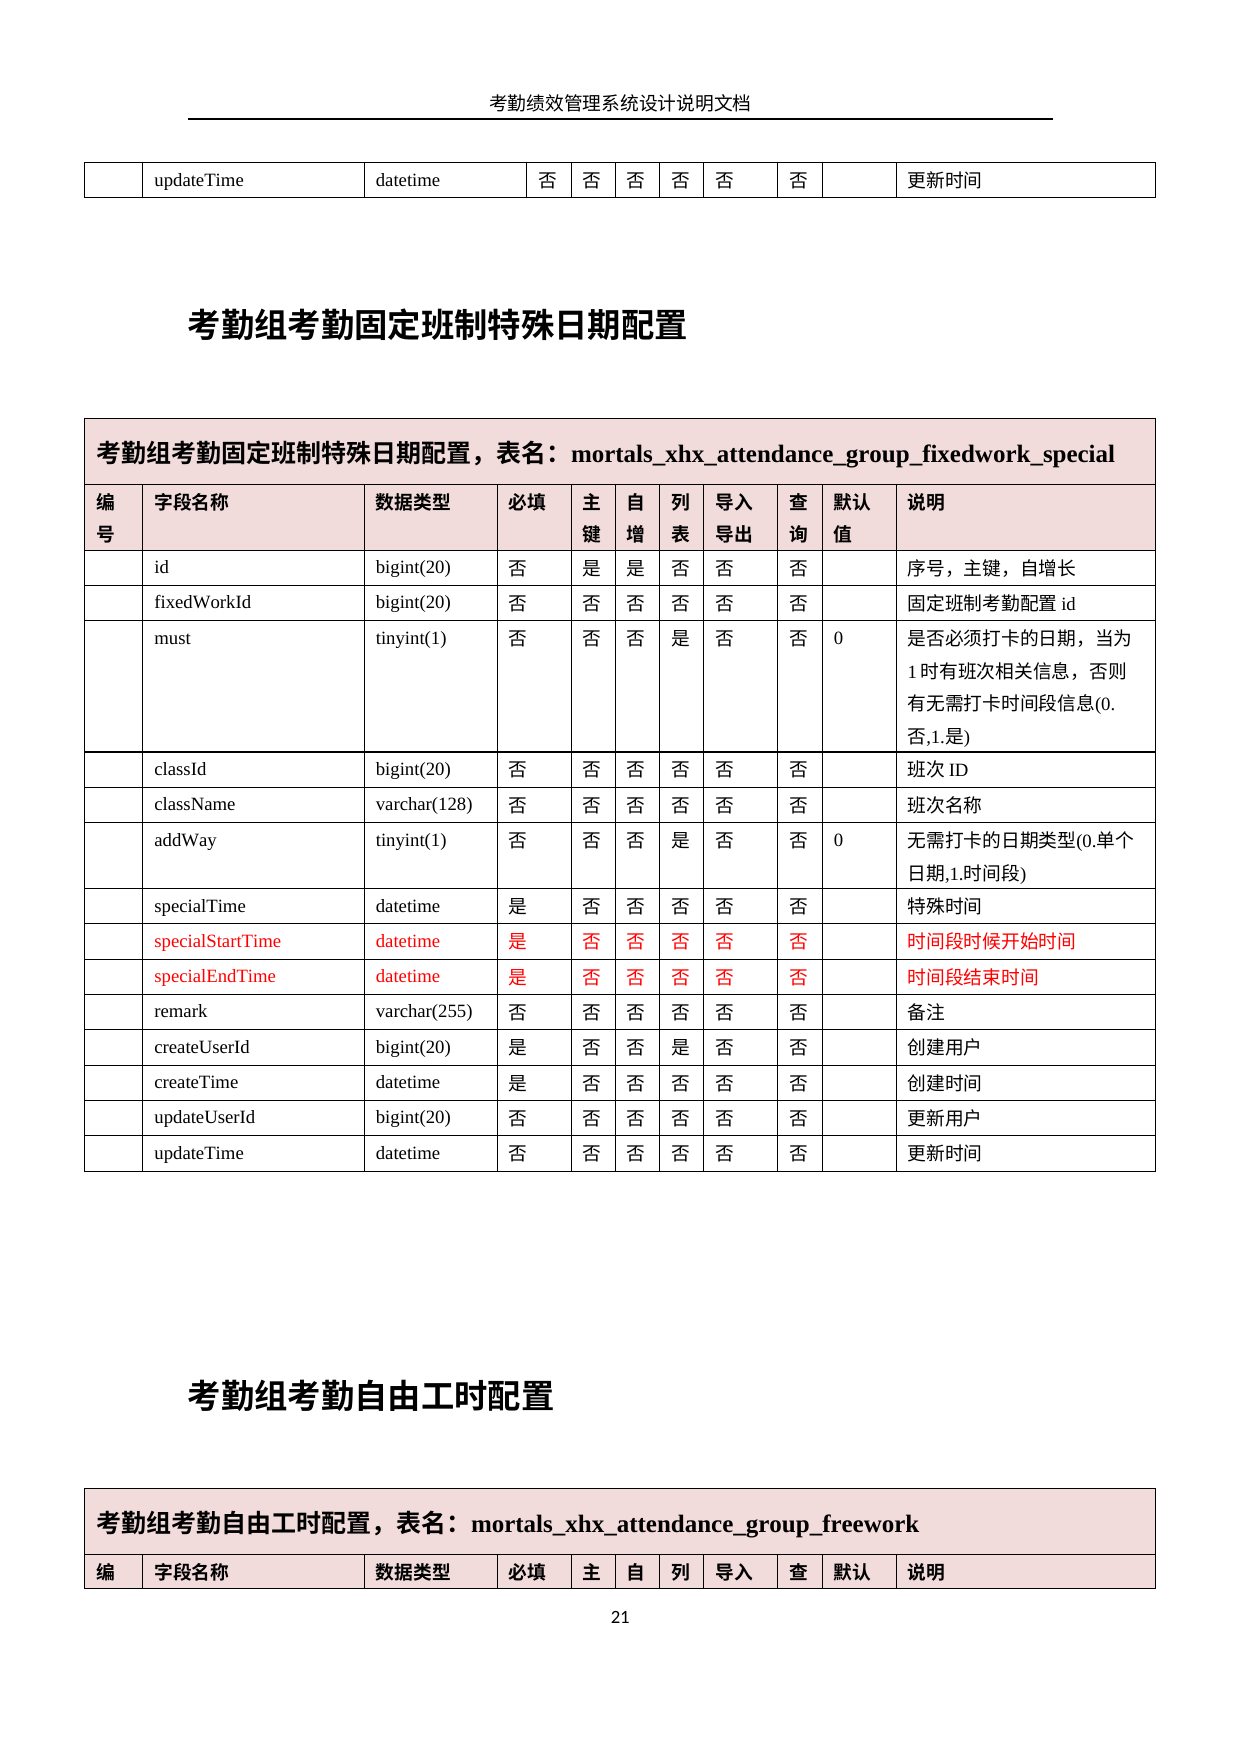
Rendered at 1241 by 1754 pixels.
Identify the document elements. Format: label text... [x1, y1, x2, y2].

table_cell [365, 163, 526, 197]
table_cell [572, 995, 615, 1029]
subtitle 考勤组考勤固定班制特殊日期配置 [187, 290, 1053, 355]
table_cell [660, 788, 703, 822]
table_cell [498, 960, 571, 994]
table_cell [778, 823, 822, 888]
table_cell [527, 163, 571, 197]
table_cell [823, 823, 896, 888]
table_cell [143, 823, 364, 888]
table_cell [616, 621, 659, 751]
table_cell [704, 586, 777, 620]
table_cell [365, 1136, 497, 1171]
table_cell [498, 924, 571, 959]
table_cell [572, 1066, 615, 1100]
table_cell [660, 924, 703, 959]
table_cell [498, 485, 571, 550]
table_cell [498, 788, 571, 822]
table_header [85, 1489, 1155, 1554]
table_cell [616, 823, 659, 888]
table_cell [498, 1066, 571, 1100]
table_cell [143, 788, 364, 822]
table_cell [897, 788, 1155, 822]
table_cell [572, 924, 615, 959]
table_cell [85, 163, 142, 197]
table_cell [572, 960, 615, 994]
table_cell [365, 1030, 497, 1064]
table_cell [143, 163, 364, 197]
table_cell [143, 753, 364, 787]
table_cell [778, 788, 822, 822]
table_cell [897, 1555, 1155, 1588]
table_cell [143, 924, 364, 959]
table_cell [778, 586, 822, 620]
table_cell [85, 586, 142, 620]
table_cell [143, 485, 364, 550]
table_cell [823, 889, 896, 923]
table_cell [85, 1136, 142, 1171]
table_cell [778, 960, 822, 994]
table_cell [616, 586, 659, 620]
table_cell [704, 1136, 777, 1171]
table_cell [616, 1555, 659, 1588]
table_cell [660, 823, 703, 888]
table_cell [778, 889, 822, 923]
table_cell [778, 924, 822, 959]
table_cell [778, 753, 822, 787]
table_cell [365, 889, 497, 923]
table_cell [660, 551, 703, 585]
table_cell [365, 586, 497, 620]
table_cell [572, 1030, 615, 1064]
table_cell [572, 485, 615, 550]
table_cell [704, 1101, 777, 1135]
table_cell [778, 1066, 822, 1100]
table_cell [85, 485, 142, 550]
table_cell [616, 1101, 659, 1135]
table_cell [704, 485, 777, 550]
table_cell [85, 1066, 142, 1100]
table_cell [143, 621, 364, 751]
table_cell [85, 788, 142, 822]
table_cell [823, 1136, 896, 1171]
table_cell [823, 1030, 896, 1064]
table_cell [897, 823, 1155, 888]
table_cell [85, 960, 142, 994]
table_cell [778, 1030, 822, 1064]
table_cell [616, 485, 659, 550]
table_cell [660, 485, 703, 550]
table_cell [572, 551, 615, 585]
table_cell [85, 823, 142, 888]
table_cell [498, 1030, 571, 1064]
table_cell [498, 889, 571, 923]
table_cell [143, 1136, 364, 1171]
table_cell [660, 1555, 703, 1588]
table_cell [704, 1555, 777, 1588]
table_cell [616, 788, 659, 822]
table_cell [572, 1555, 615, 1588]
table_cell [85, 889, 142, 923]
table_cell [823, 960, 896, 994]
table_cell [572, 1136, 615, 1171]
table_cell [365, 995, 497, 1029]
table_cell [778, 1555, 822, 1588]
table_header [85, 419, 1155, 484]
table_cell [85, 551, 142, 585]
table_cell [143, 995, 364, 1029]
subtitle 考勤组考勤自由工时配置 [187, 1361, 1053, 1426]
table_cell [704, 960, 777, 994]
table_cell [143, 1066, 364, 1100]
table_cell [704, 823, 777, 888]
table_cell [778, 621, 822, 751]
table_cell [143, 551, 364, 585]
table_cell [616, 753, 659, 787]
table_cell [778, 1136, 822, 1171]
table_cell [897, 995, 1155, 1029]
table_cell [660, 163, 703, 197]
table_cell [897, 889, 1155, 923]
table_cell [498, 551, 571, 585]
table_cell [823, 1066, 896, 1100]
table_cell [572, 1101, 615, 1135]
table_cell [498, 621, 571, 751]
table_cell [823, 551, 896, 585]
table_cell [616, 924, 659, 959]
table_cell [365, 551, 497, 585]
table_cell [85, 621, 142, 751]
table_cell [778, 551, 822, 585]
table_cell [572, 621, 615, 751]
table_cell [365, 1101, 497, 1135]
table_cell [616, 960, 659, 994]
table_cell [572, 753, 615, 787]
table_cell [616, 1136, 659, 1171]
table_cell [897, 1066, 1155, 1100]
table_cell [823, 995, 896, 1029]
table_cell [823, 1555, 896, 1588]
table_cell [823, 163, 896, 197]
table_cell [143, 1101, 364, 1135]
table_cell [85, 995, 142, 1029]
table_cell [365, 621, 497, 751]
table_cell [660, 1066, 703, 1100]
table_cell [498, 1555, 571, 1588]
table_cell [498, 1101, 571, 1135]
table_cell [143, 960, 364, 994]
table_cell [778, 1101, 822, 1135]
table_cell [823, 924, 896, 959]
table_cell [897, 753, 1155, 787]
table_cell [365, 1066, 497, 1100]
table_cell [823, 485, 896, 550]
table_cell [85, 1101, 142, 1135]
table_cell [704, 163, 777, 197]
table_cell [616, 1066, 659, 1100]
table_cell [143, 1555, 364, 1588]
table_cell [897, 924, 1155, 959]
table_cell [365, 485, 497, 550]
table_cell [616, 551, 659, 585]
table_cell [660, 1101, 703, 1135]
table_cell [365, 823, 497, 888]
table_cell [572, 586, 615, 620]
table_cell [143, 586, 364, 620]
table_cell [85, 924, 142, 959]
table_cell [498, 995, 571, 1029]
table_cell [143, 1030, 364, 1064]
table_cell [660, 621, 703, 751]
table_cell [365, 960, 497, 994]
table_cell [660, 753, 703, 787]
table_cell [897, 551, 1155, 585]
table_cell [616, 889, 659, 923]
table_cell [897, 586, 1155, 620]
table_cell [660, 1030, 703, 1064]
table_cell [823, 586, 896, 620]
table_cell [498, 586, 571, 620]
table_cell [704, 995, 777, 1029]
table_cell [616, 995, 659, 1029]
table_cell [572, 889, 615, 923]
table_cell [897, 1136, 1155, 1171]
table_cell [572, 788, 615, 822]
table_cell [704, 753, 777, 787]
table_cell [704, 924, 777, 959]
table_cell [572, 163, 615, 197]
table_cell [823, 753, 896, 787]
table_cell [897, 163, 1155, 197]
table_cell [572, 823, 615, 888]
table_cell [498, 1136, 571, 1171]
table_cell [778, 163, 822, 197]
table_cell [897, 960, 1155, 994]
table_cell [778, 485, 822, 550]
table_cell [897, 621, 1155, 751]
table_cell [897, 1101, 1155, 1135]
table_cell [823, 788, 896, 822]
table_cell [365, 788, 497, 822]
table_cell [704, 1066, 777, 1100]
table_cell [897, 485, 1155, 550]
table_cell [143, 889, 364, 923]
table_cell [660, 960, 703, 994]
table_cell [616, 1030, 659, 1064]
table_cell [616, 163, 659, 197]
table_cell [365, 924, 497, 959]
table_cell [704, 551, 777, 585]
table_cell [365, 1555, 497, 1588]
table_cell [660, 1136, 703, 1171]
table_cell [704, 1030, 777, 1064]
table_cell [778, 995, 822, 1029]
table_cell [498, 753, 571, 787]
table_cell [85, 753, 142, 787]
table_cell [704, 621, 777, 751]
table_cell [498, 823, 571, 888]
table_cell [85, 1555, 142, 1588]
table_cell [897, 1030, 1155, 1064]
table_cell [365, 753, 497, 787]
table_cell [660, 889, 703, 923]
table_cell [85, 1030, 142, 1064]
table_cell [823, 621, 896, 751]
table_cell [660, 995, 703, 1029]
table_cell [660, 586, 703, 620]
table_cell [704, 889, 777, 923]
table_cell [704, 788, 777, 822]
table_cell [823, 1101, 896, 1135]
